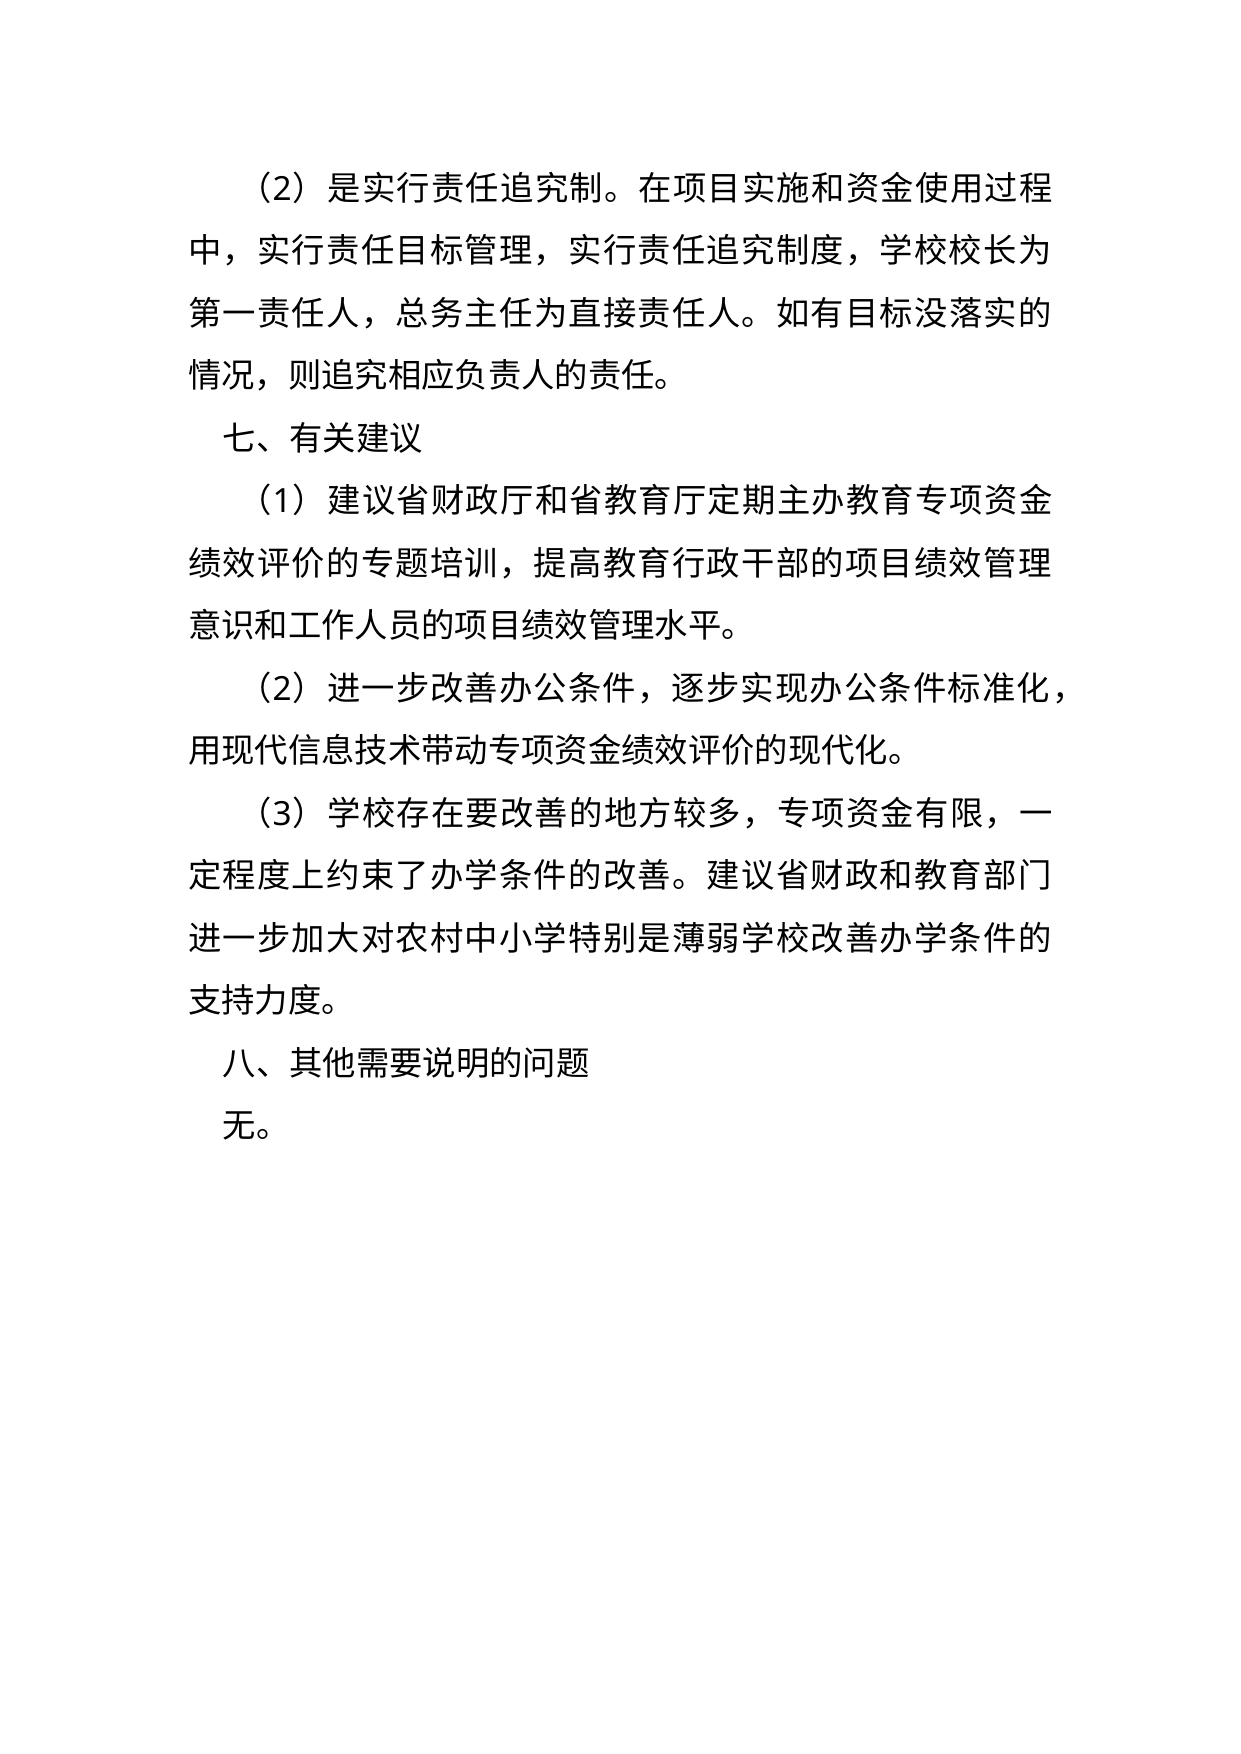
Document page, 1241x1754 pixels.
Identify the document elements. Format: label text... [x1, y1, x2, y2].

text 八、其他需要说明的问题 [188, 1025, 1052, 1087]
text （2）进一步改善办公条件，逐步实现办公条件标准化，用现代信息技术带动专项资金绩效评价的现代化。 [188, 650, 1052, 775]
text （3）学校存在要改善的地方较多，专项资金有限，一定程度上约束了办学条件的改善。建议省财政和教育部门进一步加大对农村中小学特别是薄弱学校改善办学条件的支持力度。 [188, 775, 1052, 1025]
text 无。 [188, 1087, 1052, 1150]
text （2）是实行责任追究制。在项目实施和资金使用过程中，实行责任目标管理，实行责任追究制度，学校校长为第一责任人，总务主任为直接责任人。如有目标没落实的情况，则追究相应负责人的责任。 [188, 150, 1052, 400]
text （1）建议省财政厅和省教育厅定期主办教育专项资金绩效评价的专题培训，提高教育行政干部的项目绩效管理意识和工作人员的项目绩效管理水平。 [188, 462, 1052, 650]
text 七、有关建议 [188, 400, 1052, 462]
